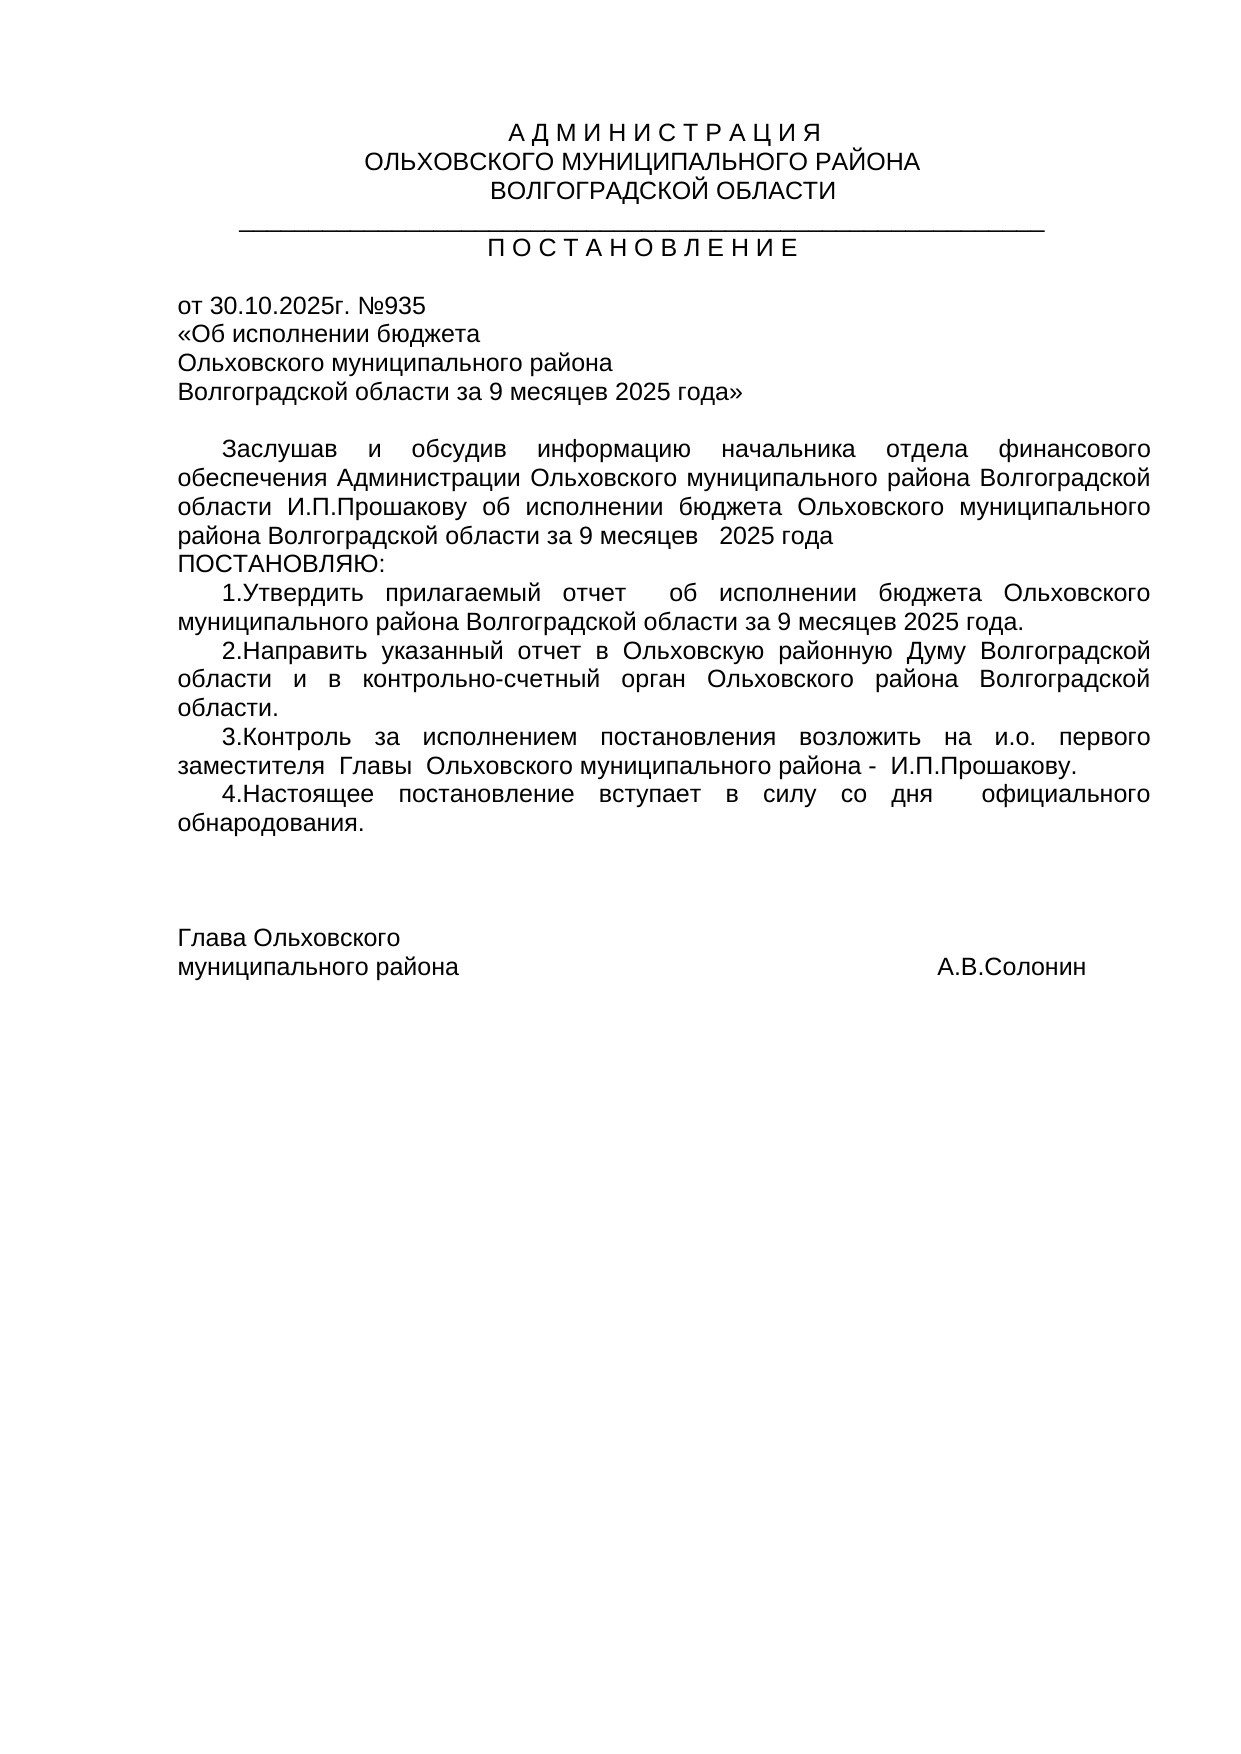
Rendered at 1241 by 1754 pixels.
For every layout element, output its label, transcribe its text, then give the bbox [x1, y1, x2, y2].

text 2.Направить указанный отчет в Ольховскую районную Думу Волгоградской области и в контрольно-счетный орган Ольховского района Волгоградской области. [177, 636, 1152, 722]
text __________________________________________________________ [148, 204, 1137, 233]
text 1.Утвердить прилагаемый отчет об исполнении бюджета Ольховского муниципального района Волгоградской области за 9 месяцев 2025 года. [177, 578, 1152, 636]
title «Об исполнении бюджета [177, 319, 1152, 348]
text П О С Т А Н О В Л Е Н И Е [148, 233, 1137, 262]
text ОЛЬХОВСКОГО МУНИЦИПАЛЬНОГО РАЙОНА [148, 147, 1137, 176]
text А Д М И Н И С Т Р А Ц И Я [177, 118, 1152, 147]
text ВОЛГОГРАДСКОЙ ОБЛАСТИ [148, 176, 1137, 204]
text 3.Контроль за исполнением постановления возложить на и.о. первого заместителя Главы Ольховского муниципального района - И.П.Прошакову. [177, 722, 1152, 779]
text муниципального района А.В.Солонин [177, 952, 1152, 981]
text Заслушав и обсудив информацию начальника отдела финансового обеспечения Администрации Ольховского муниципального района Волгоградской области И.П.Прошакову об исполнении бюджета Ольховского муниципального района Волгоградской области за 9 месяцев 2025 года [177, 434, 1152, 549]
text ПОСТАНОВЛЯЮ: [177, 549, 1152, 578]
text от 30.10.2025г. №935 [177, 291, 1152, 319]
title Волгоградской области за 9 месяцев 2025 года» [177, 377, 1152, 406]
text Глава Ольховского [177, 923, 1152, 952]
text 4.Настоящее постановление вступает в силу со дня официального обнародования. [177, 779, 1152, 837]
title Ольховского муниципального района [177, 348, 1152, 377]
